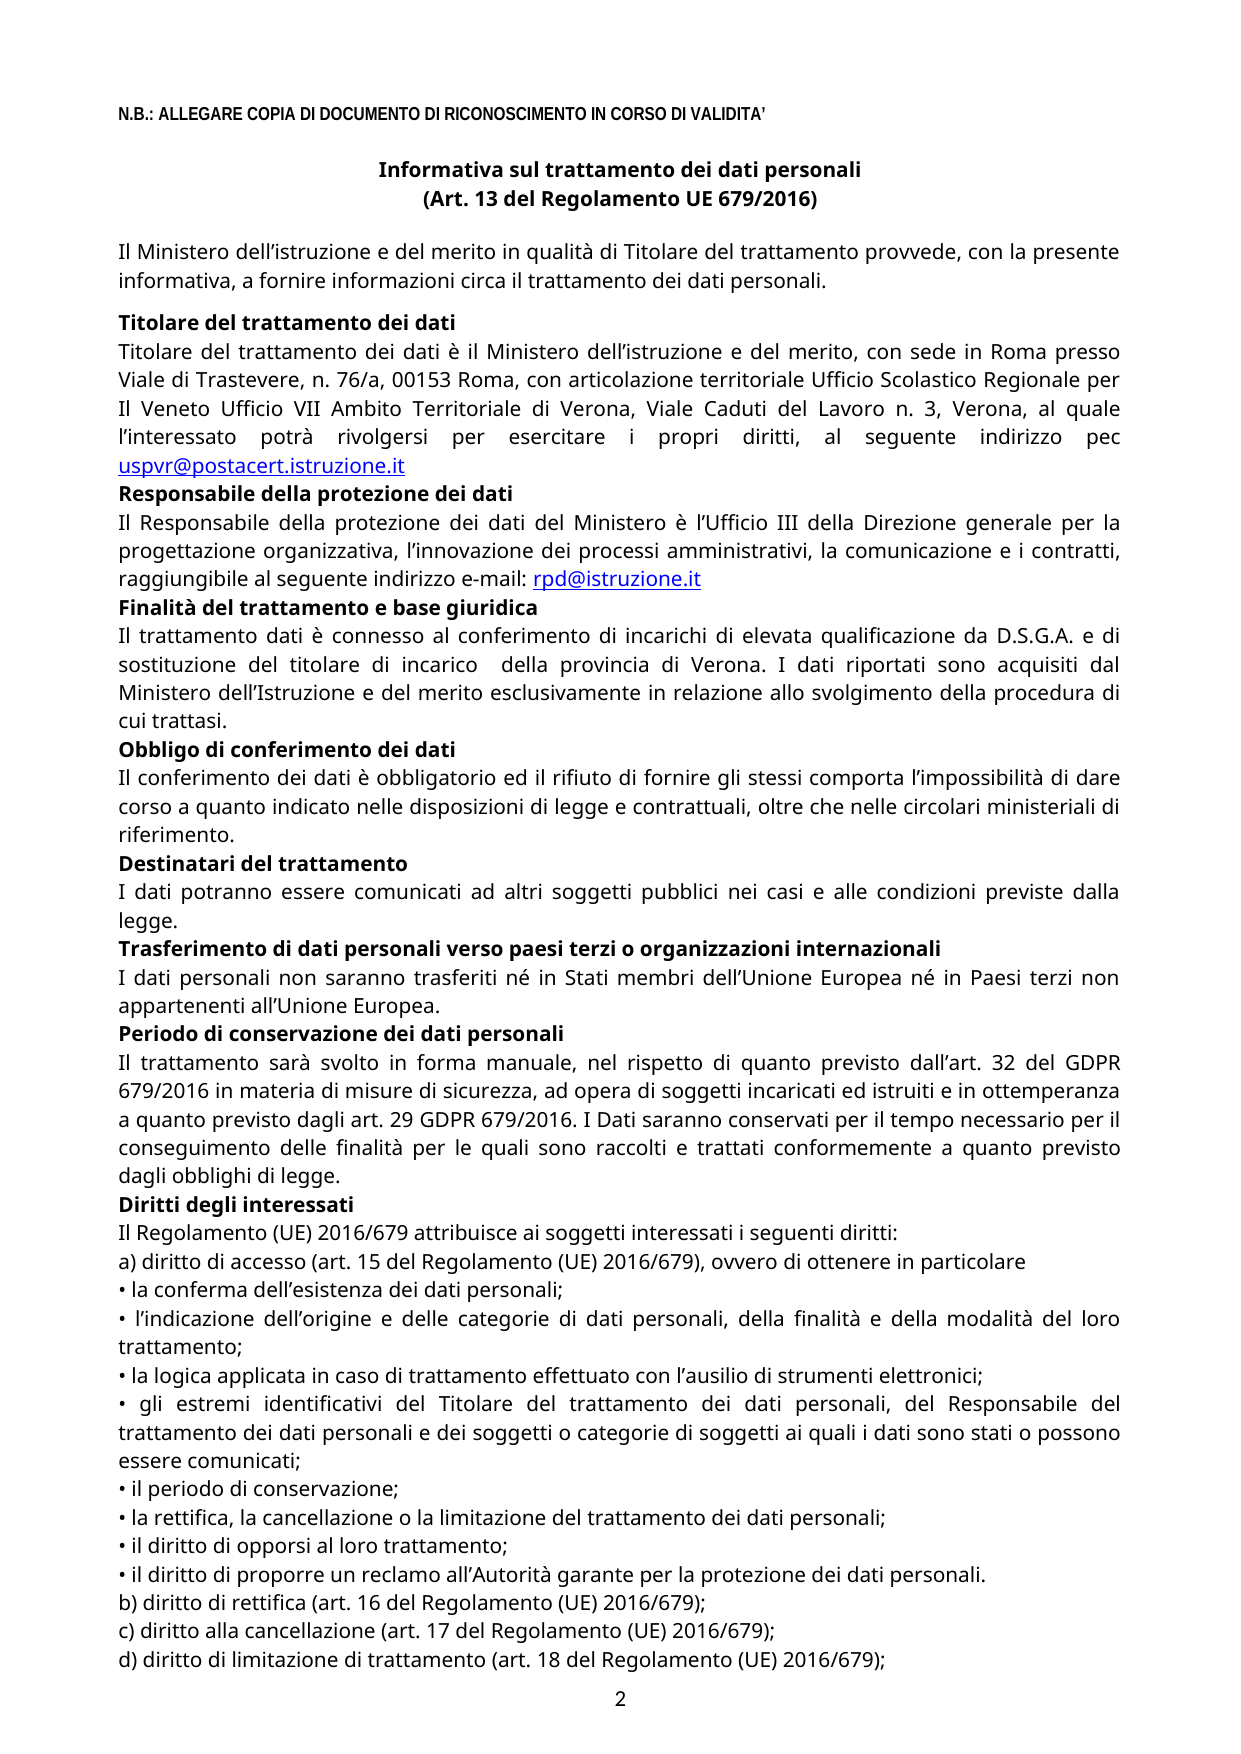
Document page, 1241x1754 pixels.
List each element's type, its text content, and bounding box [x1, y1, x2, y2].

text • il diritto di opporsi al loro trattamento; [118, 1531, 1122, 1560]
text Diritti degli interessati [118, 1190, 1122, 1218]
text I dati personali non saranno trasferiti né in Stati membri dell’Unione Europea né in Paesi terzi non appartenenti all’Unione Europea. [118, 963, 1122, 1019]
text Il conferimento dei dati è obbligatorio ed il rifiuto di fornire gli stessi comporta l’impossibilità di dare corso a quanto indicato nelle disposizioni di legge e contrattuali, oltre che nelle circolari ministeriali di riferimento. [118, 763, 1122, 849]
text b) diritto di rettifica (art. 16 del Regolamento (UE) 2016/679); [118, 1588, 1122, 1617]
text Destinatari del trattamento [118, 849, 1122, 877]
text Titolare del trattamento dei dati [118, 308, 1122, 337]
text Il Regolamento (UE) 2016/679 attribuisce ai soggetti interessati i seguenti diritti: [118, 1218, 1122, 1247]
text • la rettifica, la cancellazione o la limitazione del trattamento dei dati personali; [118, 1503, 1122, 1531]
text Il Responsabile della protezione dei dati del Ministero è l’Ufficio III della Direzione generale per la progettazione organizzativa, l’innovazione dei processi amministrativi, la comunicazione e i contratti, raggiungibile al seguente indirizzo e-mail: rpd@istruzione.it [118, 508, 1122, 593]
text • la conferma dell’esistenza dei dati personali; [118, 1275, 1122, 1304]
text • gli estremi identificativi del Titolare del trattamento dei dati personali, del Responsabile del trattamento dei dati personali e dei soggetti o categorie di soggetti ai quali i dati sono stati o possono essere comunicati; [118, 1389, 1122, 1474]
text d) diritto di limitazione di trattamento (art. 18 del Regolamento (UE) 2016/679); [118, 1645, 1122, 1673]
text Finalità del trattamento e base giuridica [118, 593, 1122, 621]
text c) diritto alla cancellazione (art. 17 del Regolamento (UE) 2016/679); [118, 1617, 1122, 1645]
text • il diritto di proporre un reclamo all’Autorità garante per la protezione dei dati personali. [118, 1560, 1122, 1588]
text a) diritto di accesso (art. 15 del Regolamento (UE) 2016/679), ovvero di ottenere in particolare [118, 1247, 1122, 1275]
text N.B.: ALLEGARE COPIA DI DOCUMENTO DI RICONOSCIMENTO IN CORSO DI VALIDITA’ [118, 102, 1122, 124]
text Obbligo di conferimento dei dati [118, 735, 1122, 763]
text Il Ministero dell’istruzione e del merito in qualità di Titolare del trattamento provvede, con la presente informativa, a fornire informazioni circa il trattamento dei dati personali. [118, 237, 1122, 294]
text Titolare del trattamento dei dati è il Ministero dell’istruzione e del merito, con sede in Roma presso Viale di Trastevere, n. 76/a, 00153 Roma, con articolazione territoriale Ufficio Scolastico Regionale per Il Veneto Ufficio VII Ambito Territoriale di Verona, Viale Caduti del Lavoro n. 3, Verona, al quale l’interessato potrà rivolgersi per esercitare i propri diritti, al seguente indirizzo pec uspvr@postacert.istruzione.it [118, 337, 1122, 479]
text • l’indicazione dell’origine e delle categorie di dati personali, della finalità e della modalità del loro trattamento; [118, 1304, 1122, 1361]
text Il trattamento dati è connesso al conferimento di incarichi di elevata qualificazione da D.S.G.A. e di sostituzione del titolare di incarico della provincia di Verona. I dati riportati sono acquisiti dal Ministero dell’Istruzione e del merito esclusivamente in relazione allo svolgimento della procedura di cui trattasi. [118, 621, 1122, 735]
text Informativa sul trattamento dei dati personali [118, 156, 1122, 184]
text Responsabile della protezione dei dati [118, 479, 1122, 508]
text Il trattamento sarà svolto in forma manuale, nel rispetto di quanto previsto dall’art. 32 del GDPR 679/2016 in materia di misure di sicurezza, ad opera di soggetti incaricati ed istruiti e in ottemperanza a quanto previsto dagli art. 29 GDPR 679/2016. I Dati saranno conservati per il tempo necessario per il conseguimento delle finalità per le quali sono raccolti e trattati conformemente a quanto previsto dagli obblighi di legge. [118, 1048, 1122, 1190]
text (Art. 13 del Regolamento UE 679/2016) [118, 184, 1122, 212]
text • il periodo di conservazione; [118, 1474, 1122, 1503]
text I dati potranno essere comunicati ad altri soggetti pubblici nei casi e alle condizioni previste dalla legge. [118, 877, 1122, 934]
text Trasferimento di dati personali verso paesi terzi o organizzazioni internazionali [118, 934, 1122, 963]
text Periodo di conservazione dei dati personali [118, 1019, 1122, 1048]
text • la logica applicata in caso di trattamento effettuato con l’ausilio di strumenti elettronici; [118, 1361, 1122, 1389]
